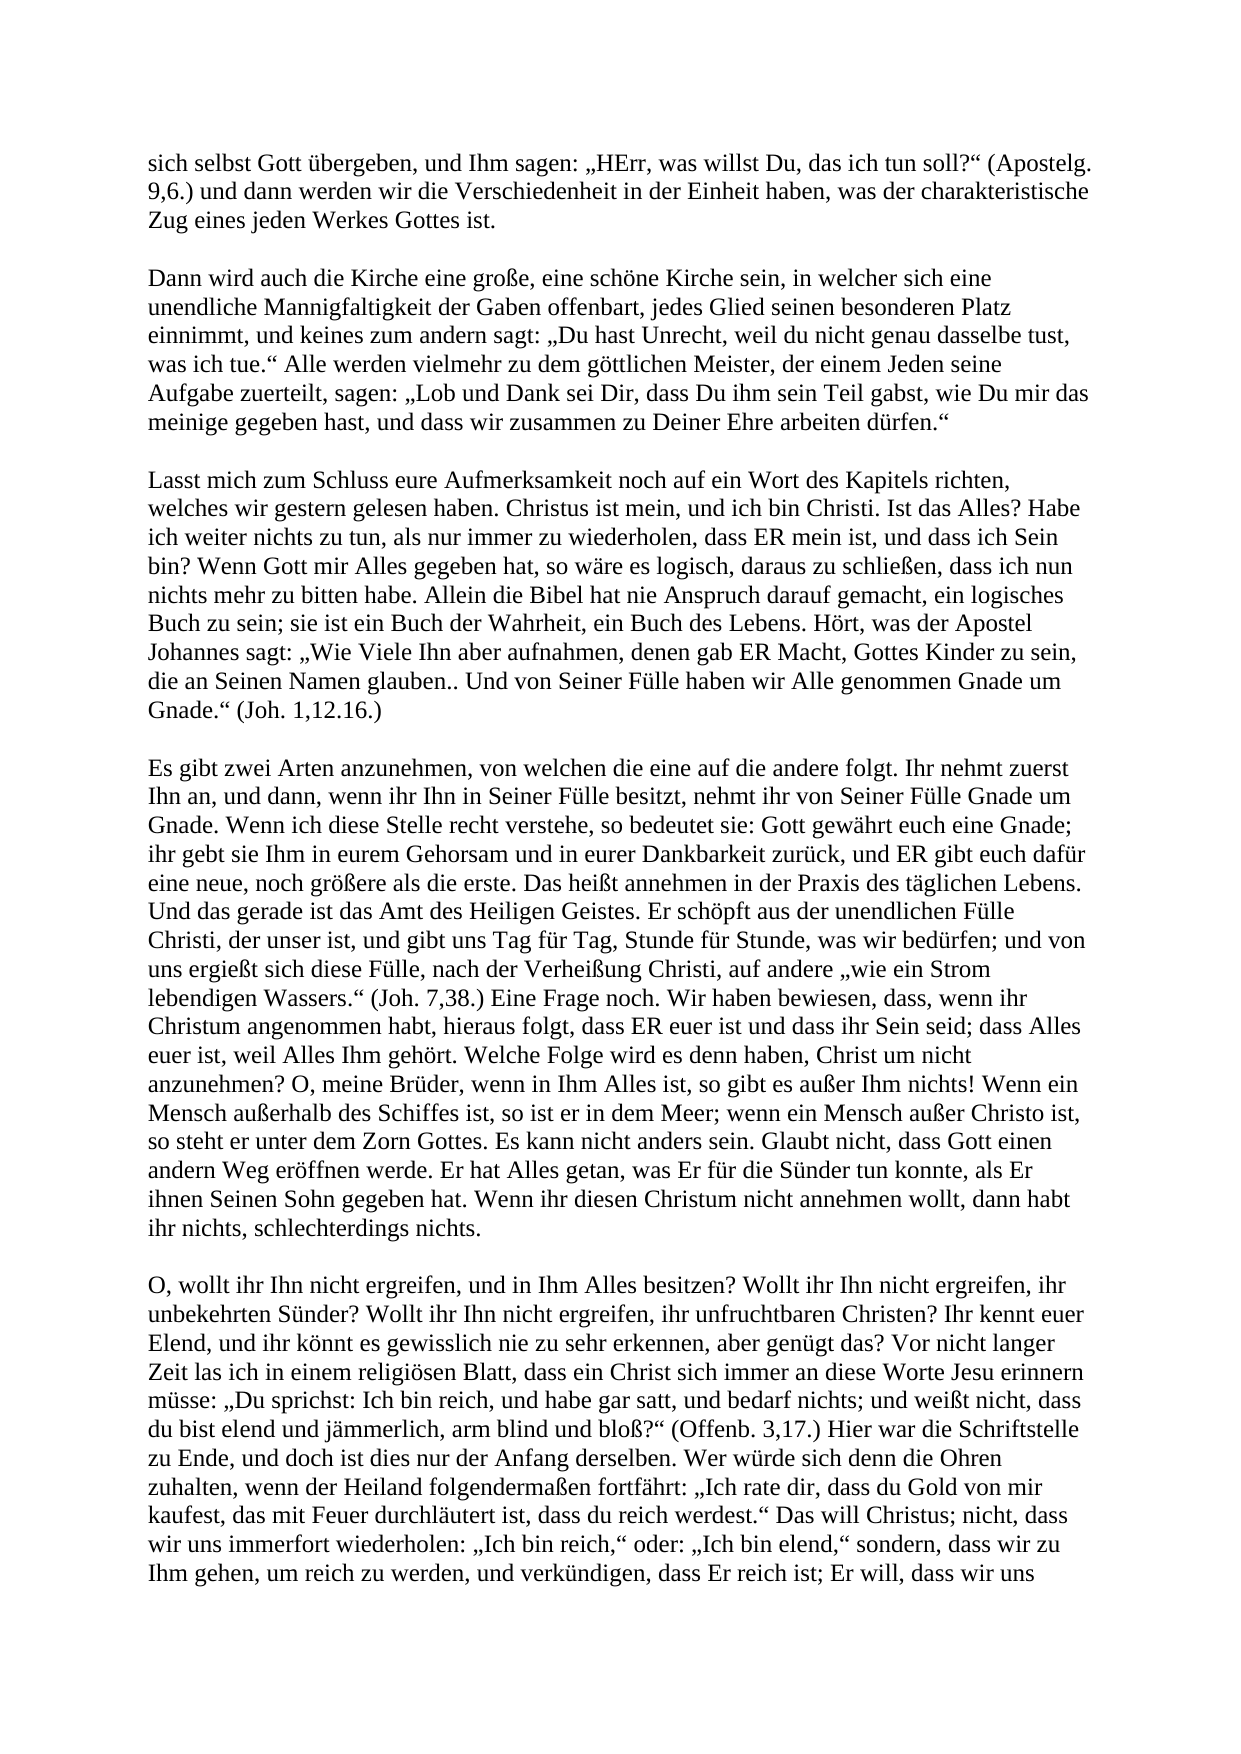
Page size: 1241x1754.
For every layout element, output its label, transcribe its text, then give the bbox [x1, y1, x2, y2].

text Lasst mich zum Schluss eure Aufmerksamkeit noch auf ein Wort des Kapitels richten, welches wir gestern gelesen haben. Christus ist mein, und ich bin Christi. Ist das Alles? Habe ich weiter nichts zu tun, als nur immer zu wiederholen, dass ER mein ist, und dass ich Sein bin? Wenn Gott mir Alles gegeben hat, so wäre es logisch, daraus zu schließen, dass ich nun nichts mehr zu bitten habe. Allein die Bibel hat nie Anspruch darauf gemacht, ein logisches Buch zu sein; sie ist ein Buch der Wahrheit, ein Buch des Lebens. Hört, was der Apostel Johannes sagt: „Wie Viele Ihn aber aufnahmen, denen gab ER Macht, Gottes Kinder zu sein, die an Seinen Namen glauben.. Und von Seiner Fülle haben wir Alle genommen Gnade um Gnade.“ (Joh. 1,12.16.) [148, 465, 1093, 723]
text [148, 1271, 1093, 1587]
text Dann wird auch die Kirche eine große, eine schöne Kirche sein, in welcher sich eine unendliche Mannigfaltigkeit der Gaben offenbart, jedes Glied seinen besonderen Platz einnimmt, und keines zum andern sagt: „Du hast Unrecht, weil du nicht genau dasselbe tust, was ich tue.“ Alle werden vielmehr zu dem göttlichen Meister, der einem Jeden seine Aufgabe zuerteilt, sagen: „Lob und Dank sei Dir, dass Du ihm sein Teil gabst, wie Du mir das meinige gegeben hast, und dass wir zusammen zu Deiner Ehre arbeiten dürfen.“ [148, 263, 1093, 436]
text Es gibt zwei Arten anzunehmen, von welchen die eine auf die andere folgt. Ihr nehmt zuerst Ihn an, und dann, wenn ihr Ihn in Seiner Fülle besitzt, nehmt ihr von Seiner Fülle Gnade um Gnade. Wenn ich diese Stelle recht verstehe, so bedeutet sie: Gott gewährt euch eine Gnade; ihr gebt sie Ihm in eurem Gehorsam und in eurer Dankbarkeit zurück, und ER gibt euch dafür eine neue, noch größere als die erste. Das heißt annehmen in der Praxis des täglichen Lebens. Und das gerade ist das Amt des Heiligen Geistes. Er schöpft aus der unendlichen Fülle Christi, der unser ist, und gibt uns Tag für Tag, Stunde für Stunde, was wir bedürfen; und von uns ergießt sich diese Fülle, nach der Verheißung Christi, auf andere „wie ein Strom lebendigen Wassers.“ (Joh. 7,38.) Eine Frage noch. Wir haben bewiesen, dass, wenn ihr Christum angenommen habt, hieraus folgt, dass ER euer ist und dass ihr Sein seid; dass Alles euer ist, weil Alles Ihm gehört. Welche Folge wird es denn haben, Christ um nicht anzunehmen? O, meine Brüder, wenn in Ihm Alles ist, so gibt es außer Ihm nichts! Wenn ein Mensch außerhalb des Schiffes ist, so ist er in dem Meer; wenn ein Mensch außer Christo ist, so steht er unter dem Zorn Gottes. Es kann nicht anders sein. Glaubt nicht, dass Gott einen andern Weg eröffnen werde. Er hat Alles getan, was Er für die Sünder tun konnte, als Er ihnen Seinen Sohn gegeben hat. Wenn ihr diesen Christum nicht annehmen wollt, dann habt ihr nichts, schlechterdings nichts. [148, 753, 1093, 1241]
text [148, 148, 1093, 234]
